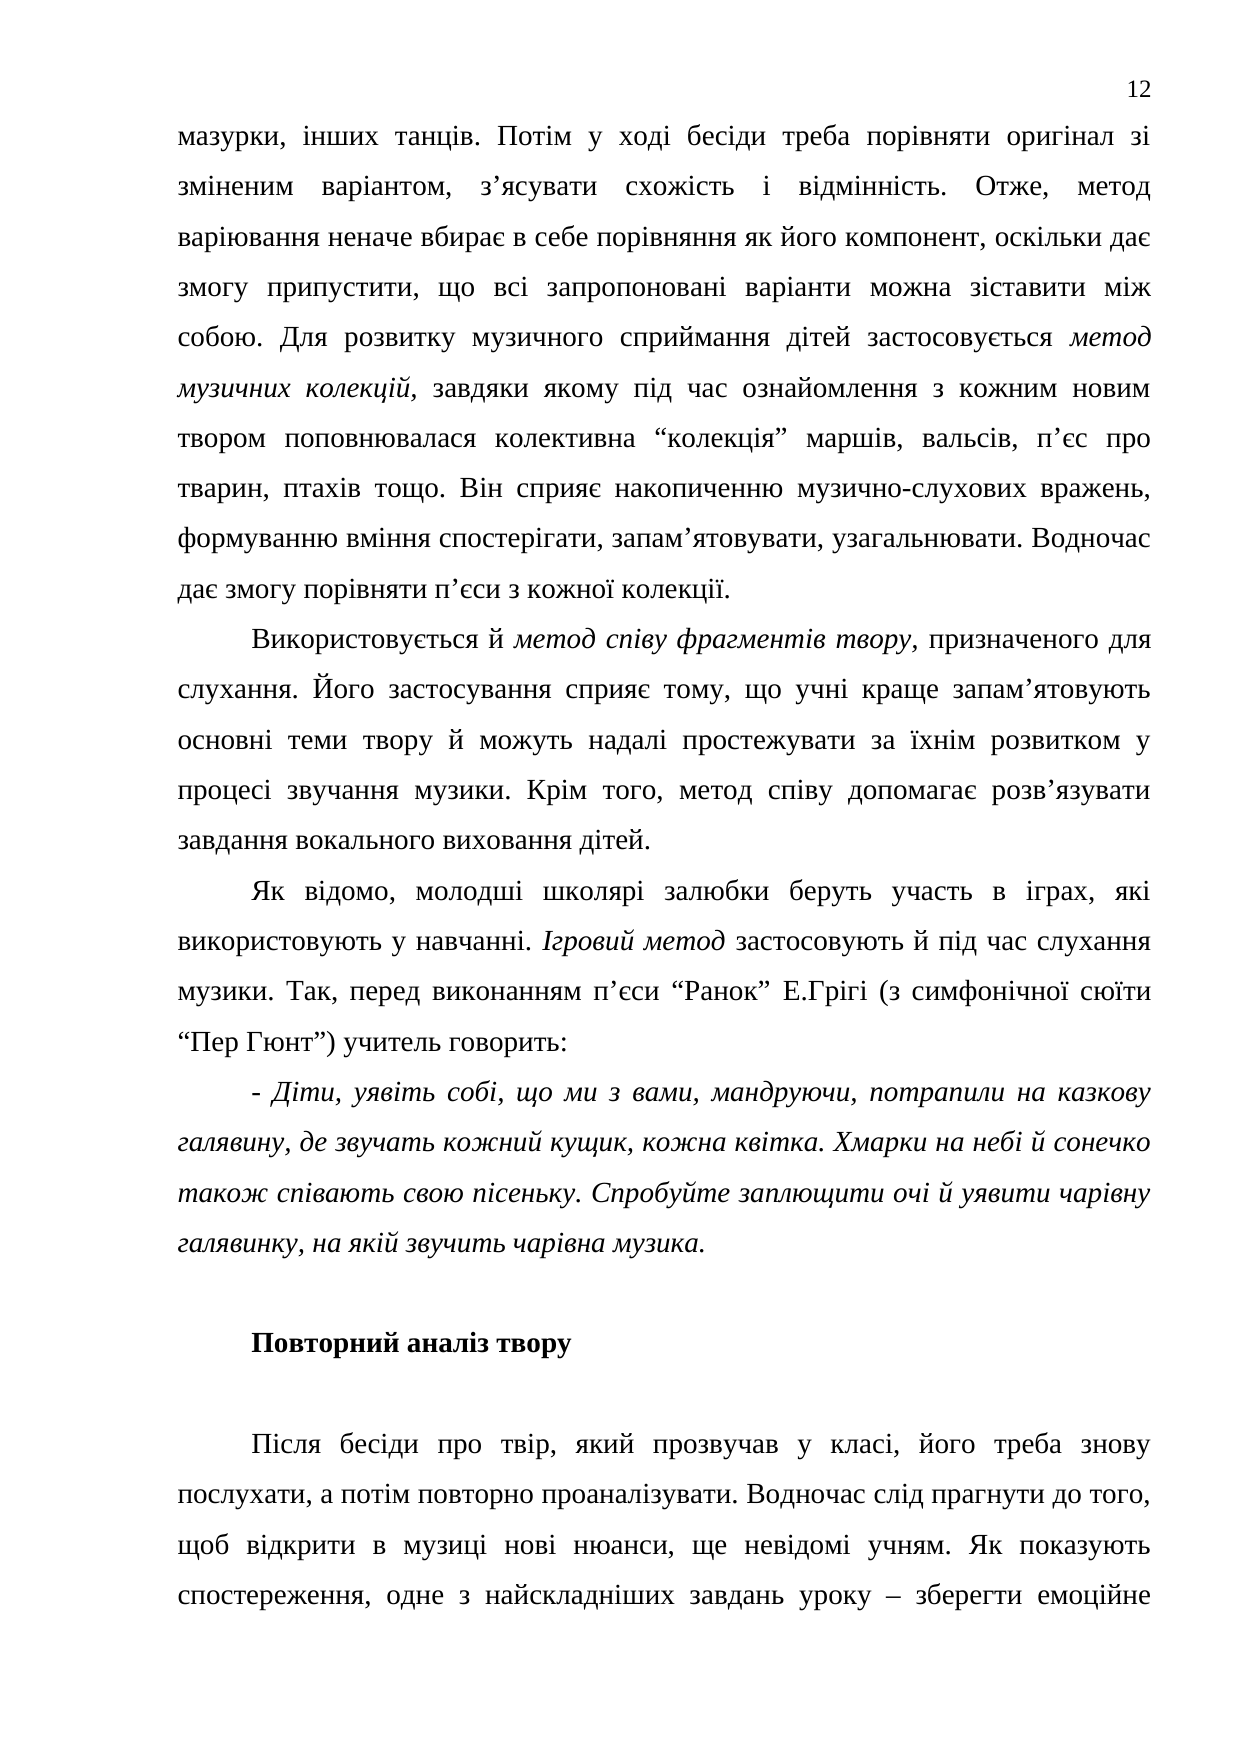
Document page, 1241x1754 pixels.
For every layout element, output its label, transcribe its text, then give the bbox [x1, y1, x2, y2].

text Повторний аналіз твору [177, 1326, 1152, 1359]
text - Діти, уявіть собі, що ми з вами, мандруючи, потрапили на казкову галявину, де звучать кожний кущик, кожна квітка. Хмарки на небі й сонечко також співають свою пісеньку. Спробуйте заплющити очі й уявити чарівну галявинку, на якій звучить чарівна музика. [177, 1074, 1152, 1258]
text Використовується й метод співу фрагментів твору, призначеного для слухання. Його застосування сприяє тому, що учні краще запам’ятовують основні теми твору й можуть надалі простежувати за їхнім розвитком у процесі звучання музики. Крім того, метод співу допомагає розв’язувати завдання вокального виховання дітей. [177, 621, 1152, 856]
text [177, 118, 1152, 604]
text Як відомо, молодші школярі залюбки беруть участь в іграх, які використовують у навчанні. Ігровий метод застосовують й під час слухання музики. Так, перед виконанням п’єси “Ранок” Е.Грігі (з симфонічної сюїти “Пер Гюнт”) учитель говорить: [177, 873, 1152, 1057]
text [177, 1426, 1152, 1611]
